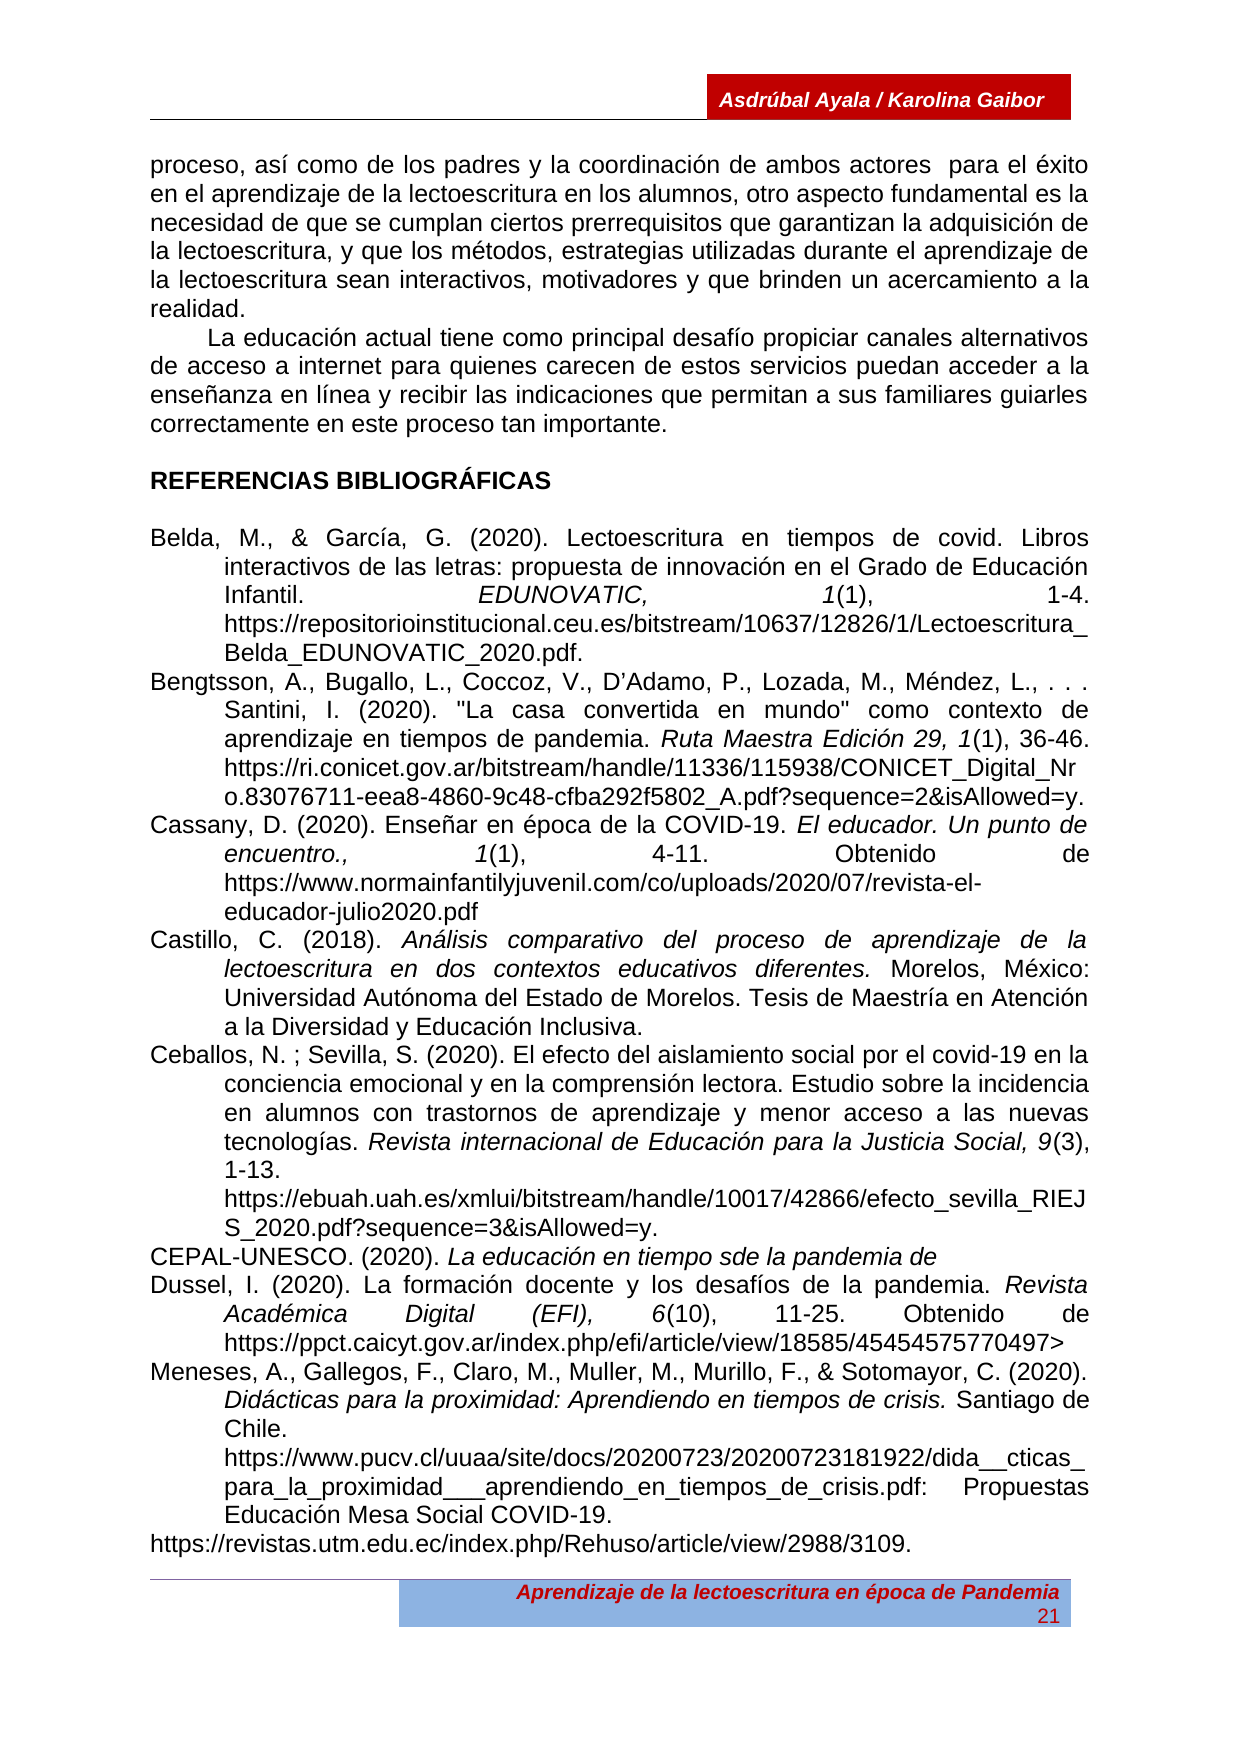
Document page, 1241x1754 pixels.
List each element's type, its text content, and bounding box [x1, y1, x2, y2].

text Castillo, C. (2018). Análisis comparativo del proceso de aprendizaje de la lectoescritura en dos contextos educativos diferentes. Morelos, México: Universidad Autónoma del Estado de Morelos. Tesis de Maestría en Atención a la Diversidad y Educación Inclusiva. [150, 926, 1090, 1041]
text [150, 150, 1090, 322]
text Dussel, I. (2020). La formación docente y los desafíos de la pandemia. Revista Académica Digital (EFI), 6(10), 11-25. Obtenido de https://ppct.caicyt.gov.ar/index.php/efi/article/view/18585/45454575770497> [150, 1271, 1090, 1357]
text Bengtsson, A., Bugallo, L., Coccoz, V., D’Adamo, P., Lozada, M., Méndez, L., . . . Santini, I. (2020). "La casa convertida en mundo" como contexto de aprendizaje en tiempos de pandemia. Ruta Maestra Edición 29, 1(1), 36-46. https://ri.conicet.gov.ar/bitstream/handle/11336/115938/CONICET_Digital_Nro.83076711-eea8-4860-9c48-cfba292f5802_A.pdf?sequence=2&isAllowed=y. [150, 667, 1090, 811]
text Meneses, A., Gallegos, F., Claro, M., Muller, M., Murillo, F., & Sotomayor, C. (2020). Didácticas para la proximidad: Aprendiendo en tiempos de crisis. Santiago de Chile. https://www.pucv.cl/uuaa/site/docs/20200723/20200723181922/dida__cticas_para_la_proximidad___aprendiendo_en_tiempos_de_crisis.pdf: Propuestas Educación Mesa Social COVID-19. [150, 1357, 1090, 1529]
text Belda, M., & García, G. (2020). Lectoescritura en tiempos de covid. Libros interactivos de las letras: propuesta de innovación en el Grado de Educación Infantil. EDUNOVATIC, 1(1), 1-4. https://repositorioinstitucional.ceu.es/bitstream/10637/12826/1/Lectoescritura_Belda_EDUNOVATIC_2020.pdf. [150, 523, 1090, 667]
text CEPAL-UNESCO. (2020). La educación en tiempo sde la pandemia de [150, 1242, 1090, 1271]
text Cassany, D. (2020). Enseñar en época de la COVID-19. El educador. Un punto de encuentro., 1(1), 4-11. Obtenido de https://www.normainfantilyjuvenil.com/co/uploads/2020/07/revista-el-educador-julio2020.pdf [150, 811, 1090, 926]
text La educación actual tiene como principal desafío propiciar canales alternativos de acceso a internet para quienes carecen de estos servicios puedan acceder a la enseñanza en línea y recibir las indicaciones que permitan a sus familiares guiarles correctamente en este proceso tan importante. [150, 322, 1090, 437]
text Ceballos, N. ; Sevilla, S. (2020). El efecto del aislamiento social por el covid-19 en la conciencia emocional y en la comprensión lectora. Estudio sobre la incidencia en alumnos con trastornos de aprendizaje y menor acceso a las nuevas tecnologías. Revista internacional de Educación para la Justicia Social, 9(3), 1-13. https://ebuah.uah.es/xmlui/bitstream/handle/10017/42866/efecto_sevilla_RIEJS_2020.pdf?sequence=3&isAllowed=y. [150, 1041, 1090, 1242]
text https://revistas.utm.edu.ec/index.php/Rehuso/article/view/2988/3109. [150, 1529, 1090, 1558]
text REFERENCIAS BIBLIOGRÁFICAS [150, 466, 1090, 495]
